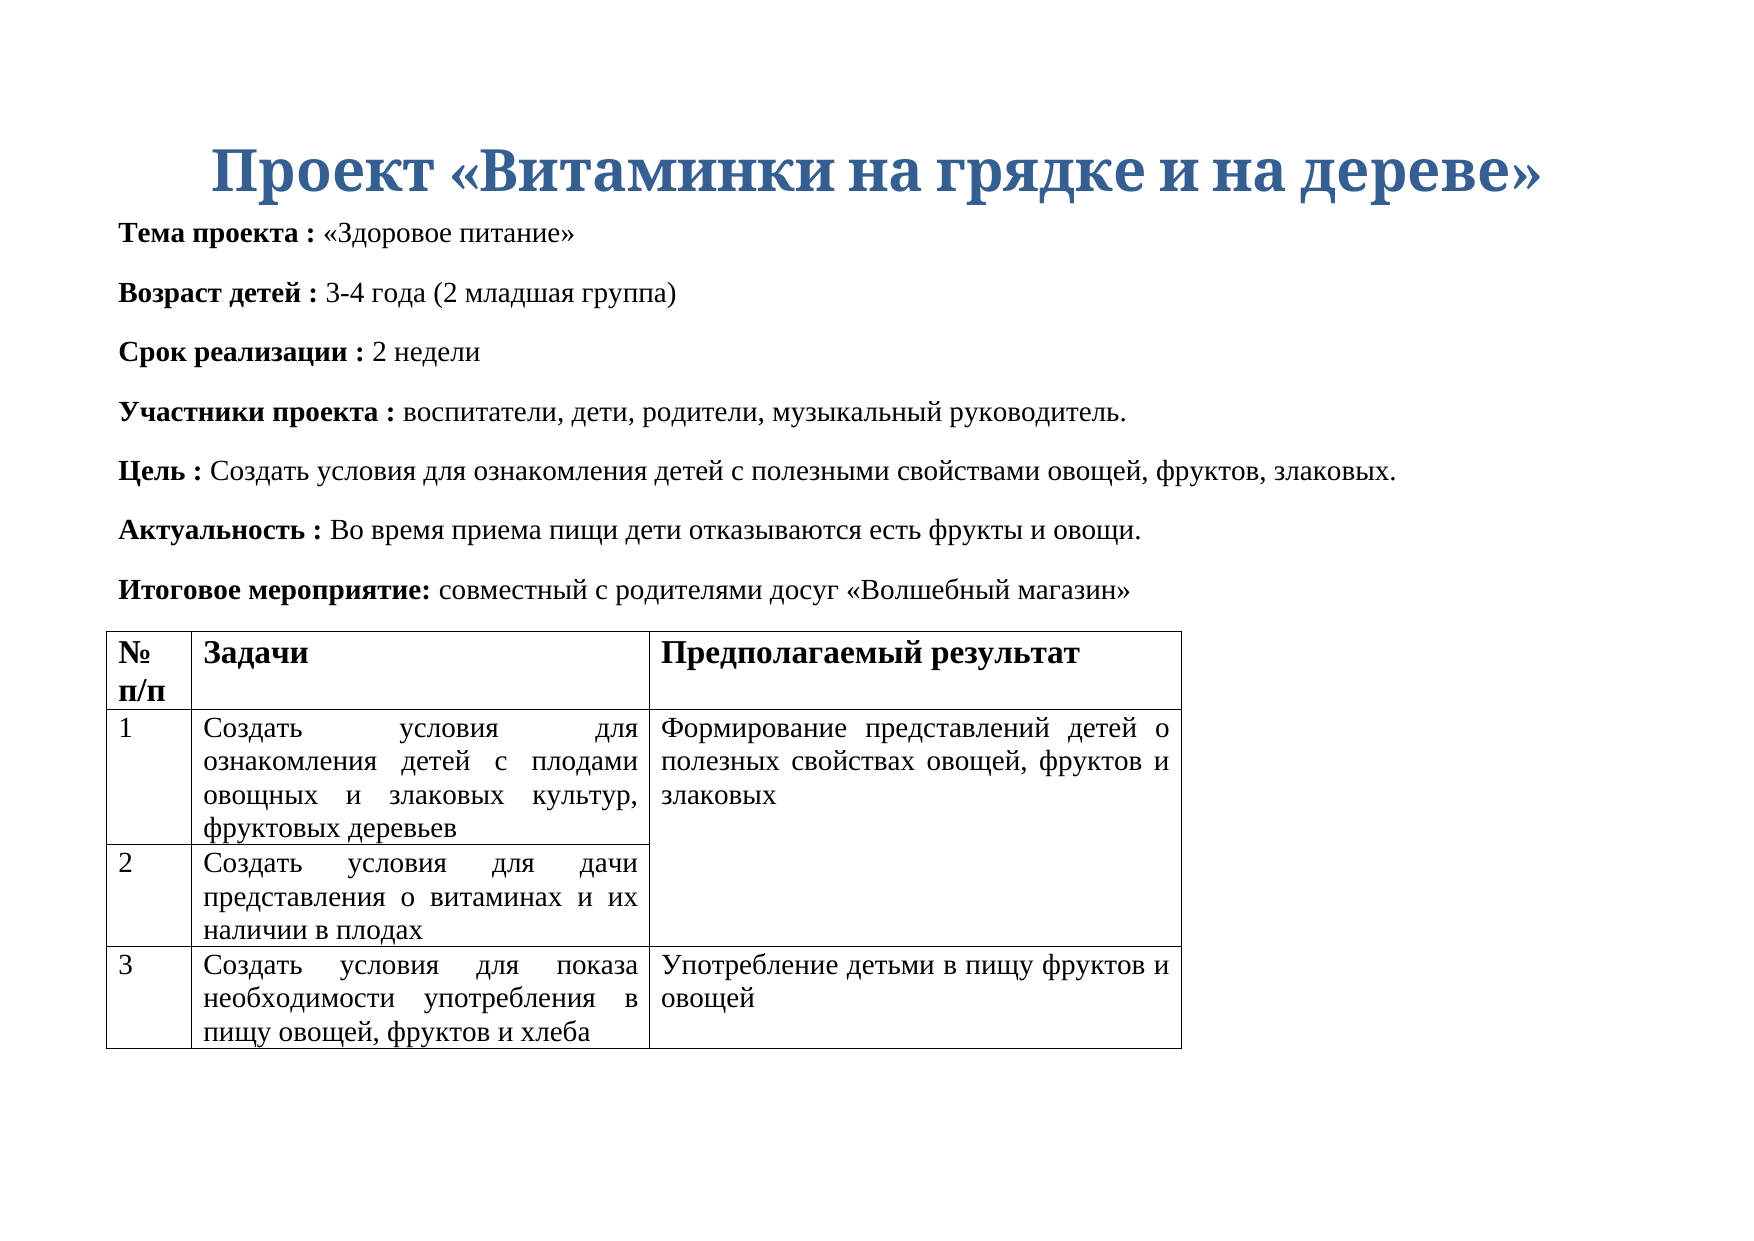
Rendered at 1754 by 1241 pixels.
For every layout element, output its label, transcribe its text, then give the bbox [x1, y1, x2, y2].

table_header № п/п [107, 632, 191, 709]
table_header Задачи [192, 632, 649, 709]
text Тема проекта : «Здоровое питание» [118, 216, 1636, 249]
table_cell Создать условия для дачи представления о витаминах и их наличии в плодах [192, 845, 649, 946]
table_cell 1 [107, 710, 191, 844]
subtitle Проект «Витаминки на грядке и на дереве» [118, 138, 1636, 206]
table_cell Создать условия для показа необходимости употребления в пищу овощей, фруктов и хлеба [192, 947, 649, 1047]
table_header Предполагаемый результат [650, 632, 1181, 709]
table_cell 3 [107, 947, 191, 1047]
text Актуальность : Во время приема пищи дети отказываются есть фрукты и овощи. [118, 512, 1636, 546]
text Итоговое мероприятие: совместный с родителями досуг «Волшебный магазин» [118, 572, 1636, 605]
table_cell Формирование представлений детей о полезных свойствах овощей, фруктов и злаковых [650, 710, 1181, 946]
table_cell Создать условия для ознакомления детей с плодами овощных и злаковых культур, фруктовых деревьев [192, 710, 649, 844]
text Срок реализации : 2 недели [118, 334, 1636, 368]
table_cell 2 [107, 845, 191, 946]
text Участники проекта : воспитатели, дети, родители, музыкальный руководитель. [118, 394, 1636, 427]
text Возраст детей : 3-4 года (2 младшая группа) [118, 275, 1636, 308]
text Цель : Создать условия для ознакомления детей с полезными свойствами овощей, фруктов, злаковых. [118, 453, 1636, 487]
table_cell Употребление детьми в пищу фруктов и овощей [650, 947, 1181, 1047]
